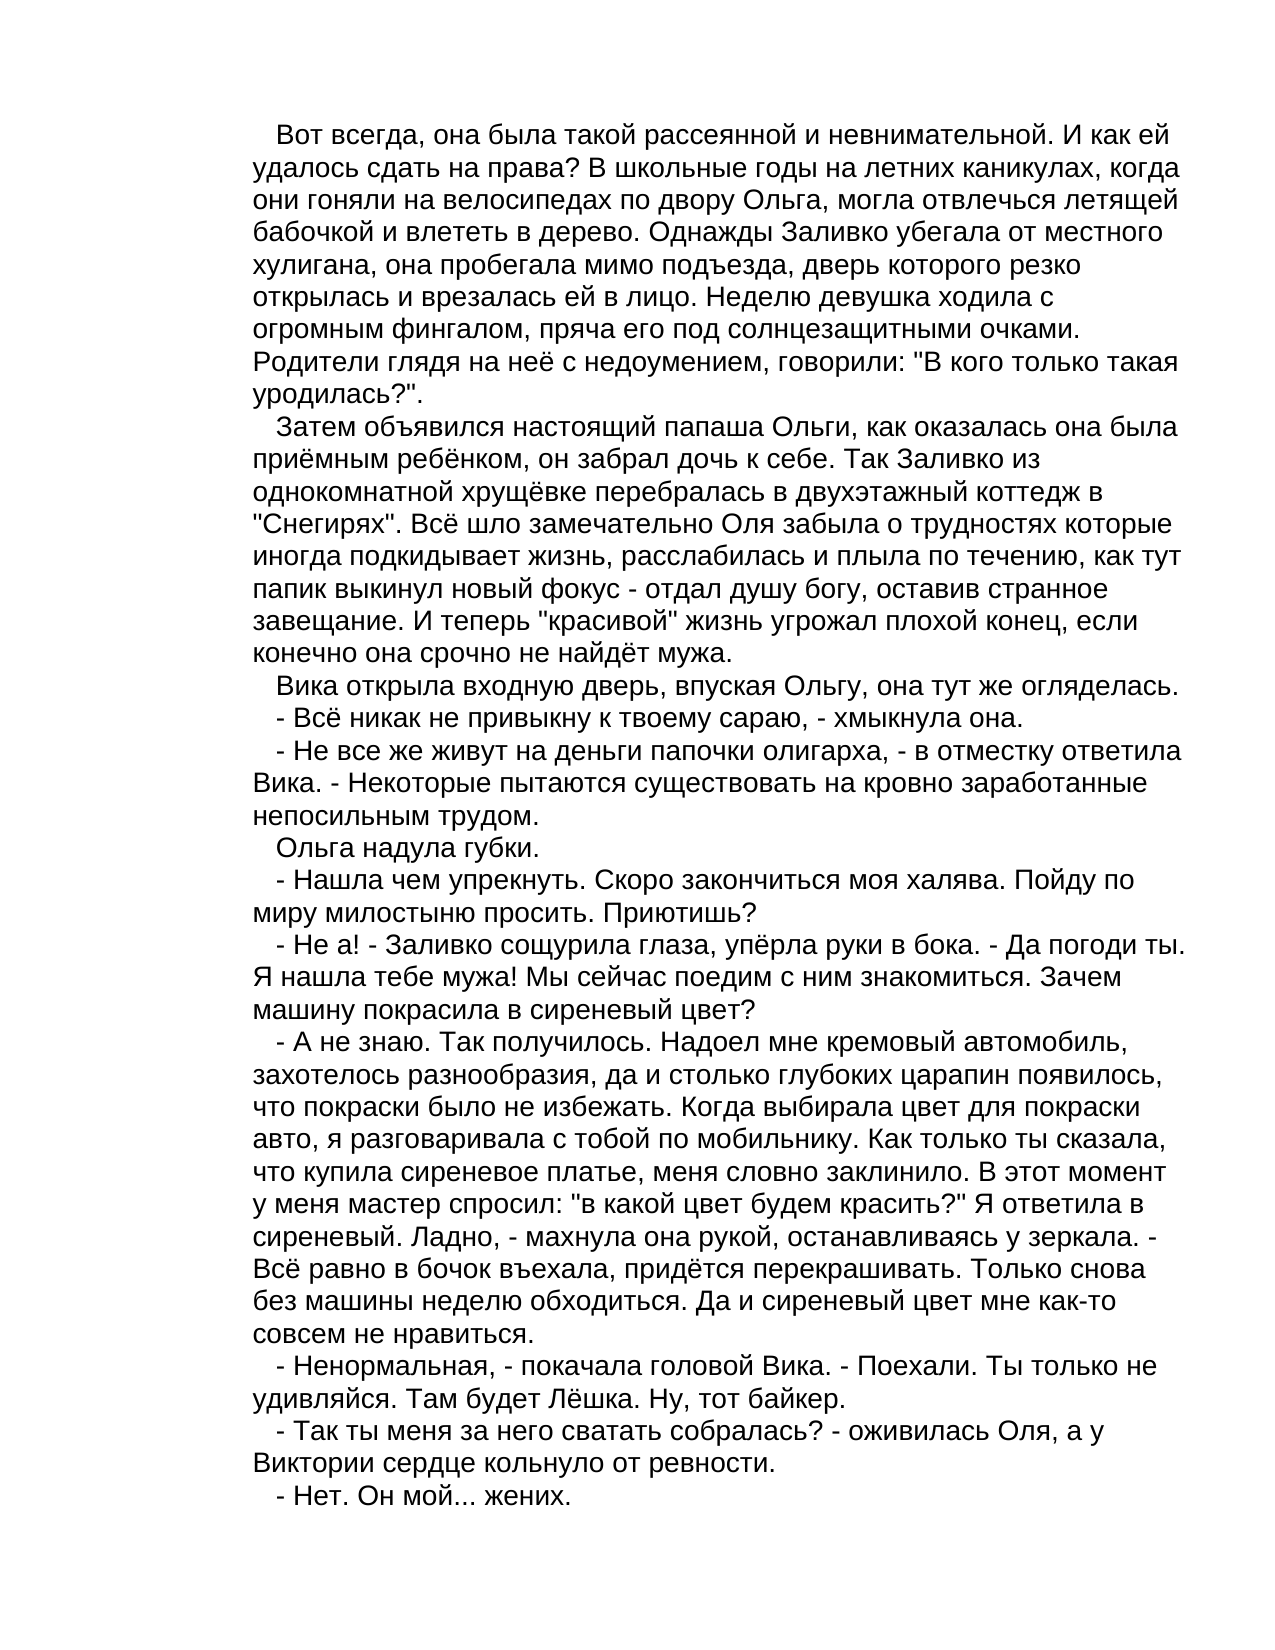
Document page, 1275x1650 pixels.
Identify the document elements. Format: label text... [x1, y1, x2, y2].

text Вика открыла входную дверь, впуская Ольгу, она тут же огляделась. [252, 669, 1186, 701]
text - Не все же живут на деньги папочки олигарха, - в отместку ответила Вика. - Некоторые пытаются существовать на кровно заработанные непосильным трудом. [252, 734, 1186, 831]
text Ольга надула губки. [252, 831, 1186, 863]
text Затем объявился настоящий папаша Ольги, как оказалась она была приёмным ребёнком, он забрал дочь к себе. Так Заливко из однокомнатной хрущёвке перебралась в двухэтажный коттедж в "Снегирях". Всё шло замечательно Оля забыла о трудностях которые иногда подкидывает жизнь, расслабилась и плыла по течению, как тут папик выкинул новый фокус - отдал душу богу, оставив странное завещание. И теперь "красивой" жизнь угрожал плохой конец, если конечно она срочно не найдёт мужа. [252, 410, 1186, 669]
text - Ненормальная, - покачала головой Вика. - Поехали. Ты только не удивляйся. Там будет Лёшка. Ну, тот байкер. [252, 1349, 1186, 1414]
text - Так ты меня за него сватать собралась? - оживилась Оля, а у Виктории сердце кольнуло от ревности. [252, 1414, 1186, 1479]
text Вот всегда, она была такой рассеянной и невнимательной. И как ей удалось сдать на права? В школьные годы на летних каникулах, когда они гоняли на велосипедах по двору Ольга, могла отвлечься летящей бабочкой и влететь в дерево. Однажды Заливко убегала от местного хулигана, она пробегала мимо подъезда, дверь которого резко открылась и врезалась ей в лицо. Неделю девушка ходила с огромным фингалом, пряча его под солнцезащитными очками. Родители глядя на неё с недоумением, говорили: "В кого только такая уродилась?". [252, 118, 1186, 410]
text - Всё никак не привыкну к твоему сараю, - хмыкнула она. [252, 701, 1186, 734]
text - Нашла чем упрекнуть. Скоро закончиться моя халява. Пойду по миру милостыню просить. Приютишь? [252, 863, 1186, 928]
text - А не знаю. Так получилось. Надоел мне кремовый автомобиль, захотелось разнообразия, да и столько глубоких царапин появилось, что покраски было не избежать. Когда выбирала цвет для покраски авто, я разговаривала с тобой по мобильнику. Как только ты сказала, что купила сиреневое платье, меня словно заклинило. В этот момент у меня мастер спросил: "в какой цвет будем красить?" Я ответила в сиреневый. Ладно, - махнула она рукой, останавливаясь у зеркала. - Всё равно в бочок въехала, придётся перекрашивать. Только снова без машины неделю обходиться. Да и сиреневый цвет мне как-то совсем не нравиться. [252, 1025, 1186, 1349]
text - Не а! - Заливко сощурила глаза, упёрла руки в бока. - Да погоди ты. Я нашла тебе мужа! Мы сейчас поедим с ним знакомиться. Зачем машину покрасила в сиреневый цвет? [252, 928, 1186, 1025]
text - Нет. Он мой... жених. [252, 1479, 1186, 1511]
